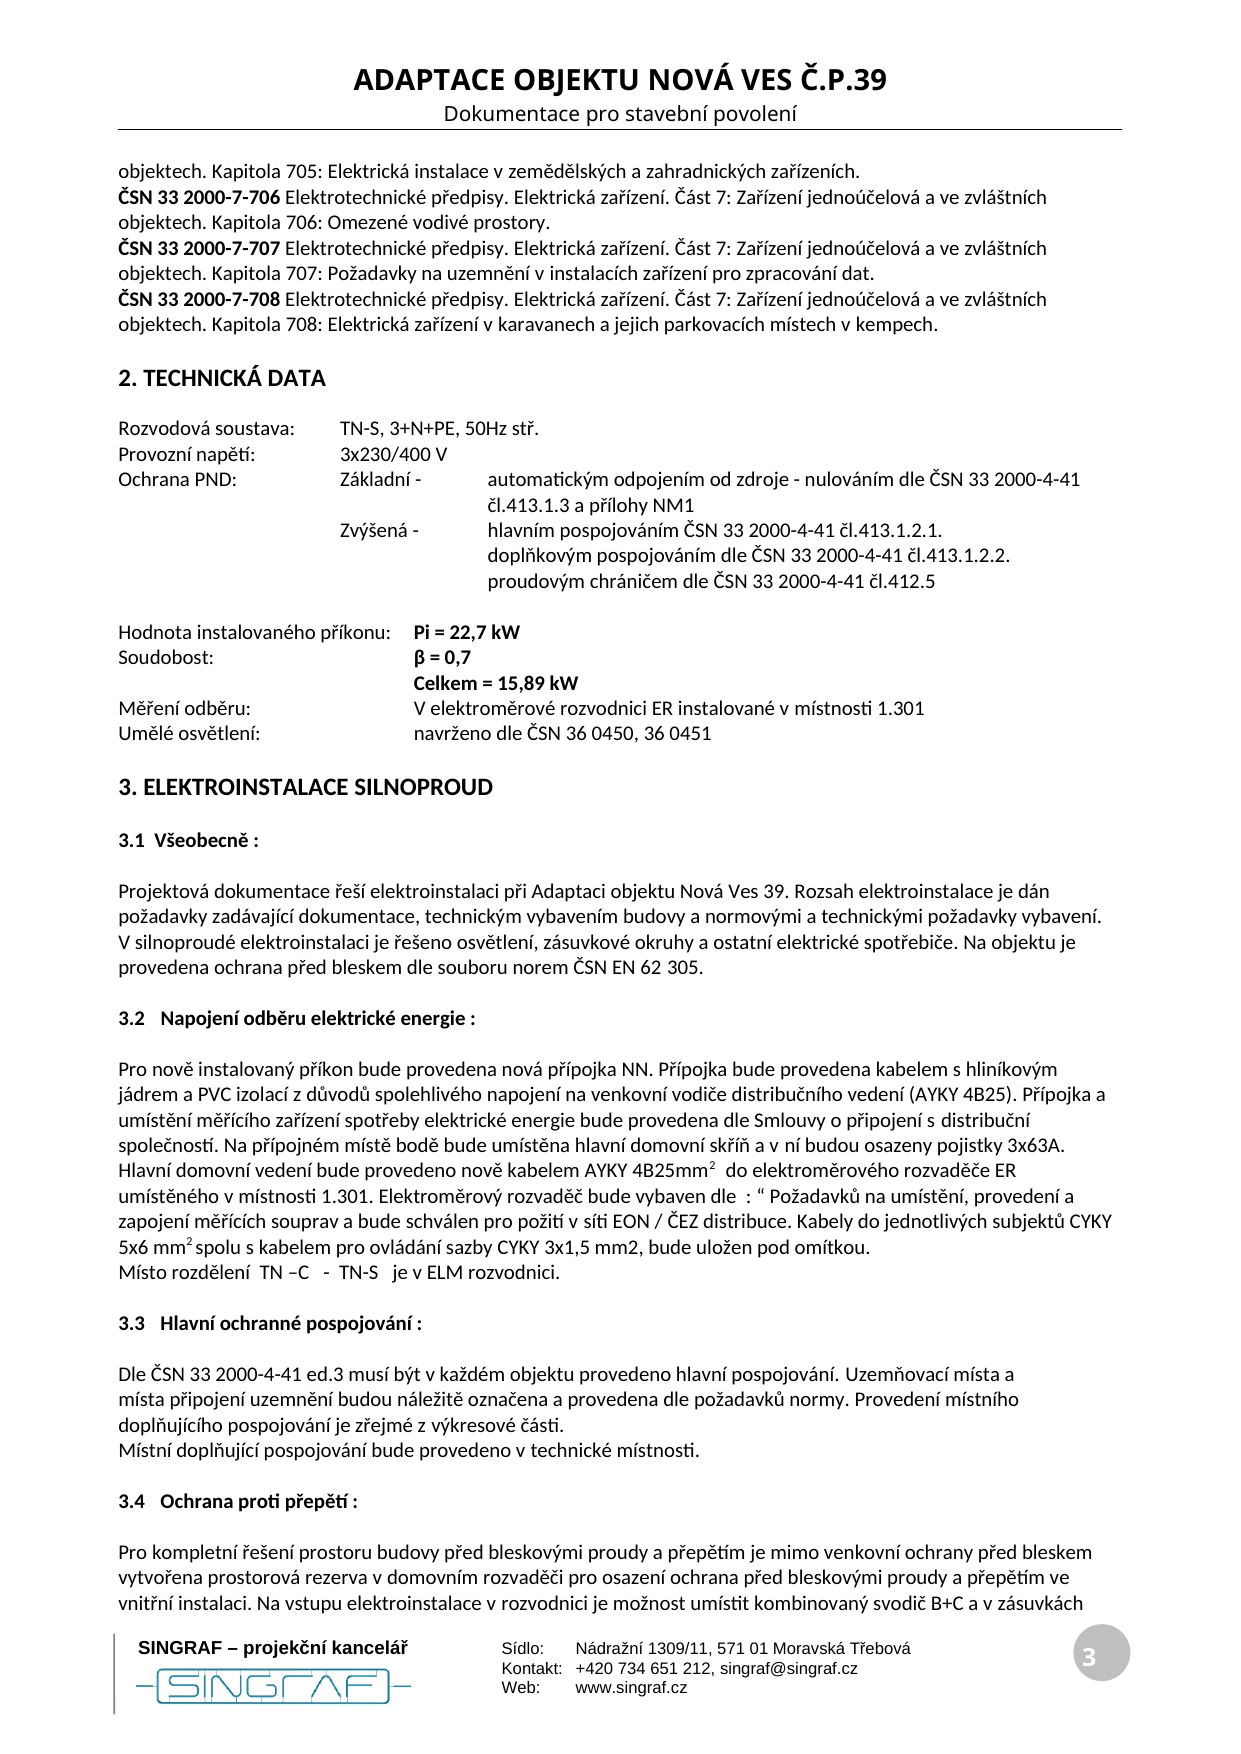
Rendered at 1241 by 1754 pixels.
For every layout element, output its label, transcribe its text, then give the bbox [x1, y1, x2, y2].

text Dle ČSN 33 2000-4-41 ed.3 musí být v každém objektu provedeno hlavní pospojování. Uzemňovací místa a [118, 1361, 1122, 1386]
text 3. ELEKTROINSTALACE SILNOPROUD [118, 771, 1122, 802]
text Projektová dokumentace řeší elektroinstalaci při Adaptaci objektu Nová Ves 39. Rozsah elektroinstalace je dán požadavky zadávající dokumentace, technickým vybavením budovy a normovými a technickými požadavky vybavení. V silnoproudé elektroinstalaci je řešeno osvětlení, zásuvkové okruhy a ostatní elektrické spotřebiče. Na objektu je provedena ochrana před bleskem dle souboru norem ČSN EN 62 305. [118, 878, 1122, 980]
picture [136, 1662, 411, 1709]
text Měření odběru: V elektroměrové rozvodnici ER instalované v místnosti 1.301 [118, 695, 1122, 721]
list Napojení odběru elektrické energie : [118, 1005, 1122, 1031]
text 2. TECHNICKÁ DATA [118, 362, 1122, 393]
text Umělé osvětlení: navrženo dle ČSN 36 0450, 36 0451 [118, 721, 1122, 746]
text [118, 1539, 1122, 1615]
text čl.413.1.3 a přílohy NM1 [118, 492, 1122, 517]
text Hodnota instalovaného příkonu: Pi = 22,7 kW [118, 619, 1122, 644]
text Celkem = 15,89 kW [118, 670, 1122, 695]
list Ochrana proti přepětí : [118, 1488, 1122, 1513]
list Hlavní ochranné pospojování : [118, 1310, 1122, 1336]
text objektech. Kapitola 705: Elektrická instalace v zemědělských a zahradnických zařízeních. [118, 159, 1122, 184]
text objektech. Kapitola 708: Elektrická zařízení v karavanech a jejich parkovacích místech v kempech. [118, 311, 1122, 337]
text 3.1 Všeobecně : [118, 827, 1122, 853]
text objektech. Kapitola 706: Omezené vodivé prostory. [118, 209, 1122, 235]
text proudovým chráničem dle ČSN 33 2000-4-41 čl.412.5 [118, 568, 1122, 593]
text Rozvodová soustava: TN-S, 3+N+PE, 50Hz stř. [118, 416, 1122, 441]
text Soudobost: β = 0,7 [118, 644, 1122, 670]
text Pro nově instalovaný příkon bude provedena nová přípojka NN. Přípojka bude provedena kabelem s hliníkovým jádrem a PVC izolací z důvodů spolehlivého napojení na venkovní vodiče distribučního vedení (AYKY 4B25). Přípojka a umístění měřícího zařízení spotřeby elektrické energie bude provedena dle Smlouvy o připojení s distribuční společností. Na přípojném místě bodě bude umístěna hlavní domovní skříň a v ní budou osazeny pojistky 3x63A. Hlavní domovní vedení bude provedeno nově kabelem AYKY 4B25mm2 do elektroměrového rozvaděče ER umístěného v místnosti 1.301. Elektroměrový rozvaděč bude vybaven dle : “ Požadavků na umístění, provedení a zapojení měřících souprav a bude schválen pro požití v síti EON / ČEZ distribuce. Kabely do jednotlivých subjektů CYKY 5x6 mm2 spolu s kabelem pro ovládání sazby CYKY 3x1,5 mm2, bude uložen pod omítkou. Místo rozdělení TN –C - TN-S je v ELM rozvodnici. [118, 1056, 1122, 1285]
text Zvýšená - hlavním pospojováním ČSN 33 2000-4-41 čl.413.1.2.1. [118, 517, 1122, 543]
text ČSN 33 2000-7-707 Elektrotechnické předpisy. Elektrická zařízení. Část 7: Zařízení jednoúčelová a ve zvláštních [118, 235, 1122, 260]
text ČSN 33 2000-7-706 Elektrotechnické předpisy. Elektrická zařízení. Část 7: Zařízení jednoúčelová a ve zvláštních [118, 184, 1122, 209]
text objektech. Kapitola 707: Požadavky na uzemnění v instalacích zařízení pro zpracování dat. [118, 260, 1122, 286]
text Provozní napětí: 3x230/400 V [118, 441, 1122, 466]
text ČSN 33 2000-7-708 Elektrotechnické předpisy. Elektrická zařízení. Část 7: Zařízení jednoúčelová a ve zvláštních [118, 286, 1122, 311]
text místa připojení uzemnění budou náležitě označena a provedena dle požadavků normy. Provedení místního doplňujícího pospojování je zřejmé z výkresové části. [118, 1386, 1122, 1437]
text doplňkovým pospojováním dle ČSN 33 2000-4-41 čl.413.1.2.2. [118, 543, 1122, 568]
text Místní doplňující pospojování bude provedeno v technické místnosti. [118, 1437, 1122, 1463]
text Ochrana PND: Základní - automatickým odpojením od zdroje - nulováním dle ČSN 33 2000-4-41 [118, 466, 1122, 492]
